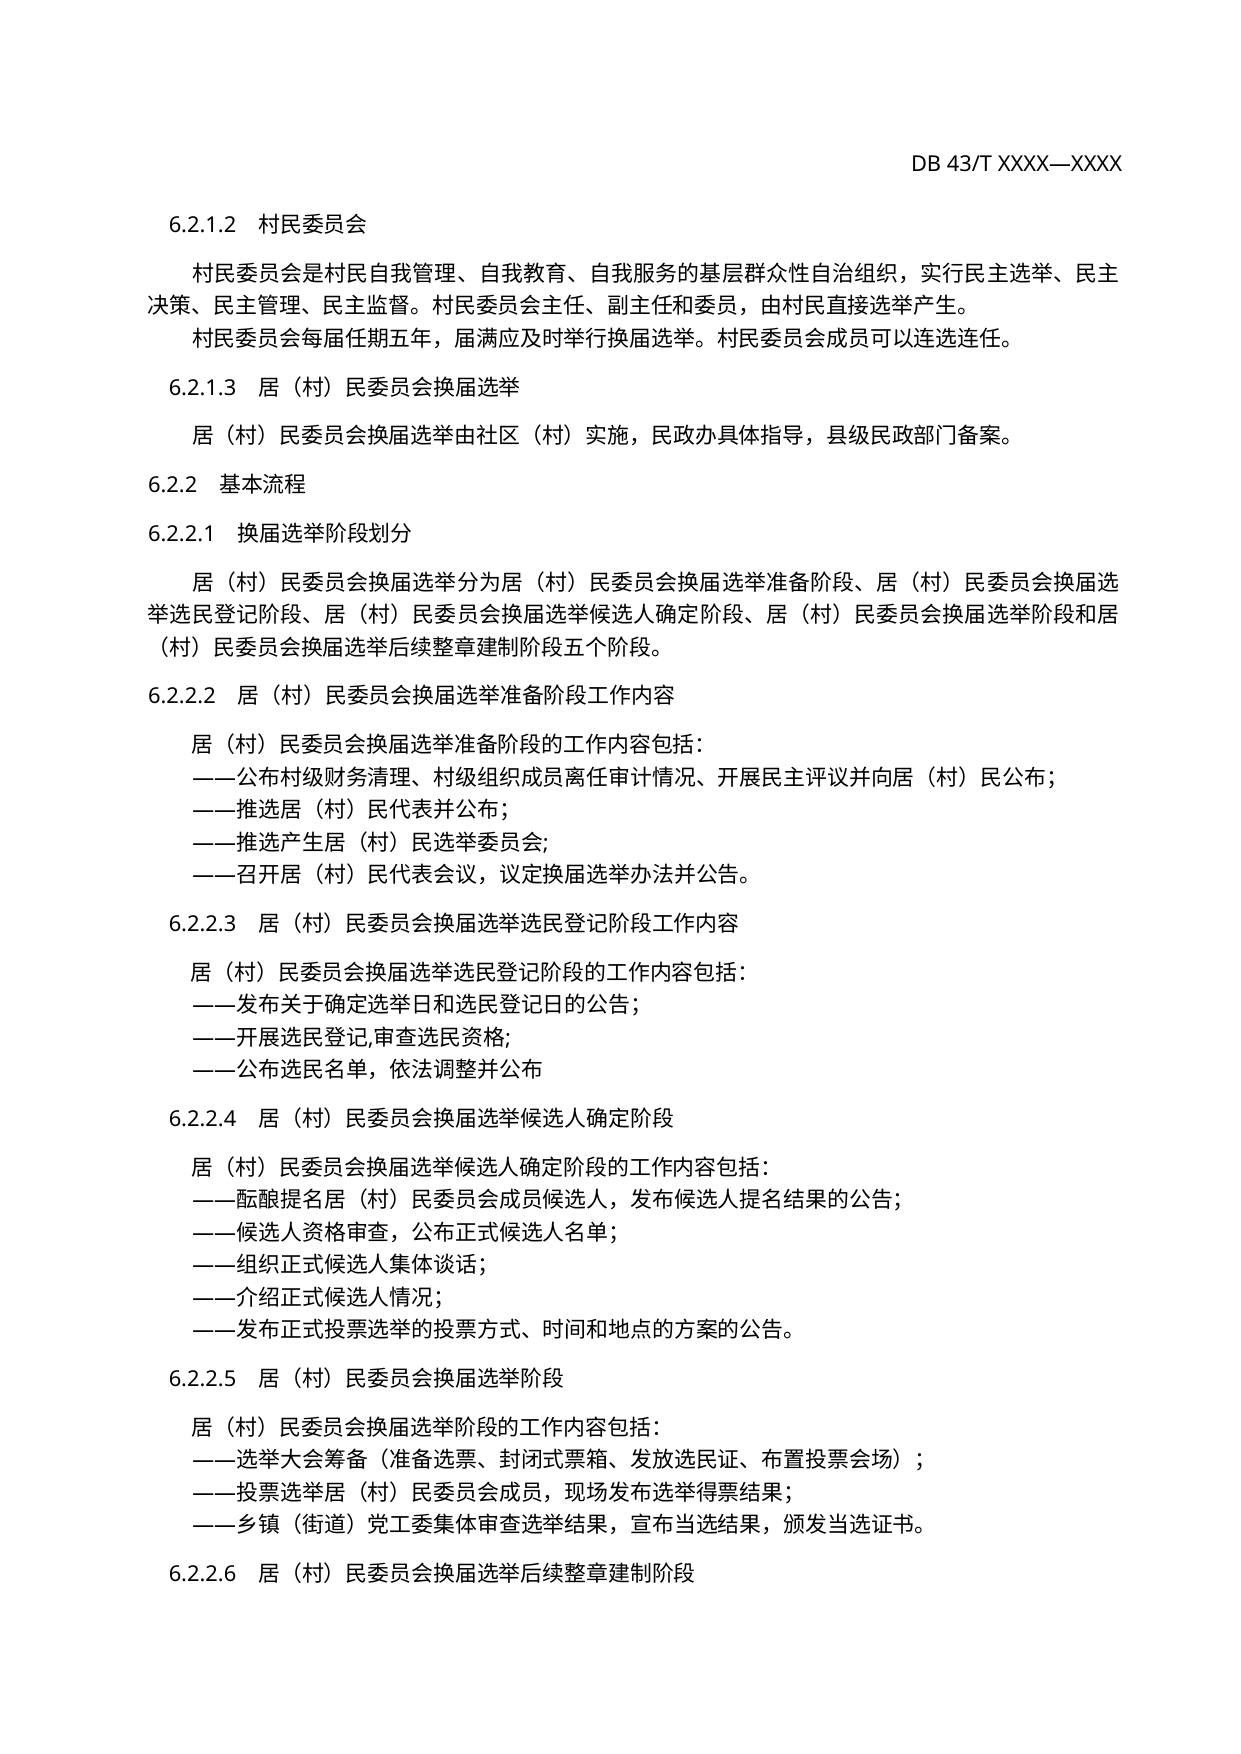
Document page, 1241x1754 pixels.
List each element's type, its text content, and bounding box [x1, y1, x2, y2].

text 介绍正式候选人情况； [192, 1279, 1122, 1312]
text 居（村）民委员会换届选举后续整章建制阶段 [148, 1556, 1122, 1588]
text 居（村）民委员会换届选举选民登记阶段的工作内容包括： [148, 954, 1122, 987]
text 开展选民登记,审查选民资格; [192, 1019, 1122, 1052]
text 公布村级财务清理、村级组织成员离任审计情况、开展民主评议并向居（村）民公布； [192, 759, 1122, 792]
text 召开居（村）民代表会议，议定换届选举办法并公告。 [192, 857, 1122, 889]
text 居（村）民委员会换届选举分为居（村）民委员会换届选举准备阶段、居（村）民委员会换届选举选民登记阶段、居（村）民委员会换届选举候选人确定阶段、居（村）民委员会换届选举阶段和居（村）民委员会换届选举后续整章建制阶段五个阶段。 [148, 564, 1122, 662]
text 居（村）民委员会换届选举准备阶段工作内容 [148, 678, 1122, 711]
text 居（村）民委员会换届选举准备阶段的工作内容包括： [148, 727, 1122, 759]
text 推选居（村）民代表并公布； [192, 792, 1122, 824]
text 公布选民名单，依法调整并公布 [192, 1052, 1122, 1084]
text 居（村）民委员会换届选举选民登记阶段工作内容 [148, 906, 1122, 938]
text 推选产生居（村）民选举委员会; [192, 824, 1122, 857]
text 投票选举居（村）民委员会成员，现场发布选举得票结果； [192, 1474, 1122, 1507]
text 基本流程 [148, 467, 1122, 499]
text 居（村）民委员会换届选举候选人确定阶段 [148, 1101, 1122, 1133]
text 村民委员会每届任期五年，届满应及时举行换届选举。村民委员会成员可以连选连任。 [148, 321, 1122, 353]
text 发布正式投票选举的投票方式、时间和地点的方案的公告。 [192, 1312, 1122, 1344]
text 选举大会筹备（准备选票、封闭式票箱、发放选民证、布置投票会场）； [192, 1442, 1122, 1474]
text 换届选举阶段划分 [148, 516, 1122, 548]
text 候选人资格审查，公布正式候选人名单； [192, 1214, 1122, 1247]
text 乡镇（街道）党工委集体审查选举结果，宣布当选结果，颁发当选证书。 [192, 1507, 1122, 1539]
text 酝酿提名居（村）民委员会成员候选人，发布候选人提名结果的公告； [192, 1182, 1122, 1214]
text 居（村）民委员会换届选举候选人确定阶段的工作内容包括： [148, 1149, 1122, 1182]
text 组织正式候选人集体谈话； [192, 1247, 1122, 1279]
text 居（村）民委员会换届选举由社区（村）实施，民政办具体指导，县级民政部门备案。 [148, 418, 1122, 451]
text 发布关于确定选举日和选民登记日的公告； [192, 987, 1122, 1019]
text 村民委员会 [148, 207, 1122, 239]
text 居（村）民委员会换届选举阶段的工作内容包括： [148, 1409, 1122, 1442]
text 村民委员会是村民自我管理、自我教育、自我服务的基层群众性自治组织，实行民主选举、民主决策、民主管理、民主监督。村民委员会主任、副主任和委员，由村民直接选举产生。 [148, 256, 1122, 321]
text 居（村）民委员会换届选举 [148, 369, 1122, 402]
text 居（村）民委员会换届选举阶段 [148, 1361, 1122, 1393]
